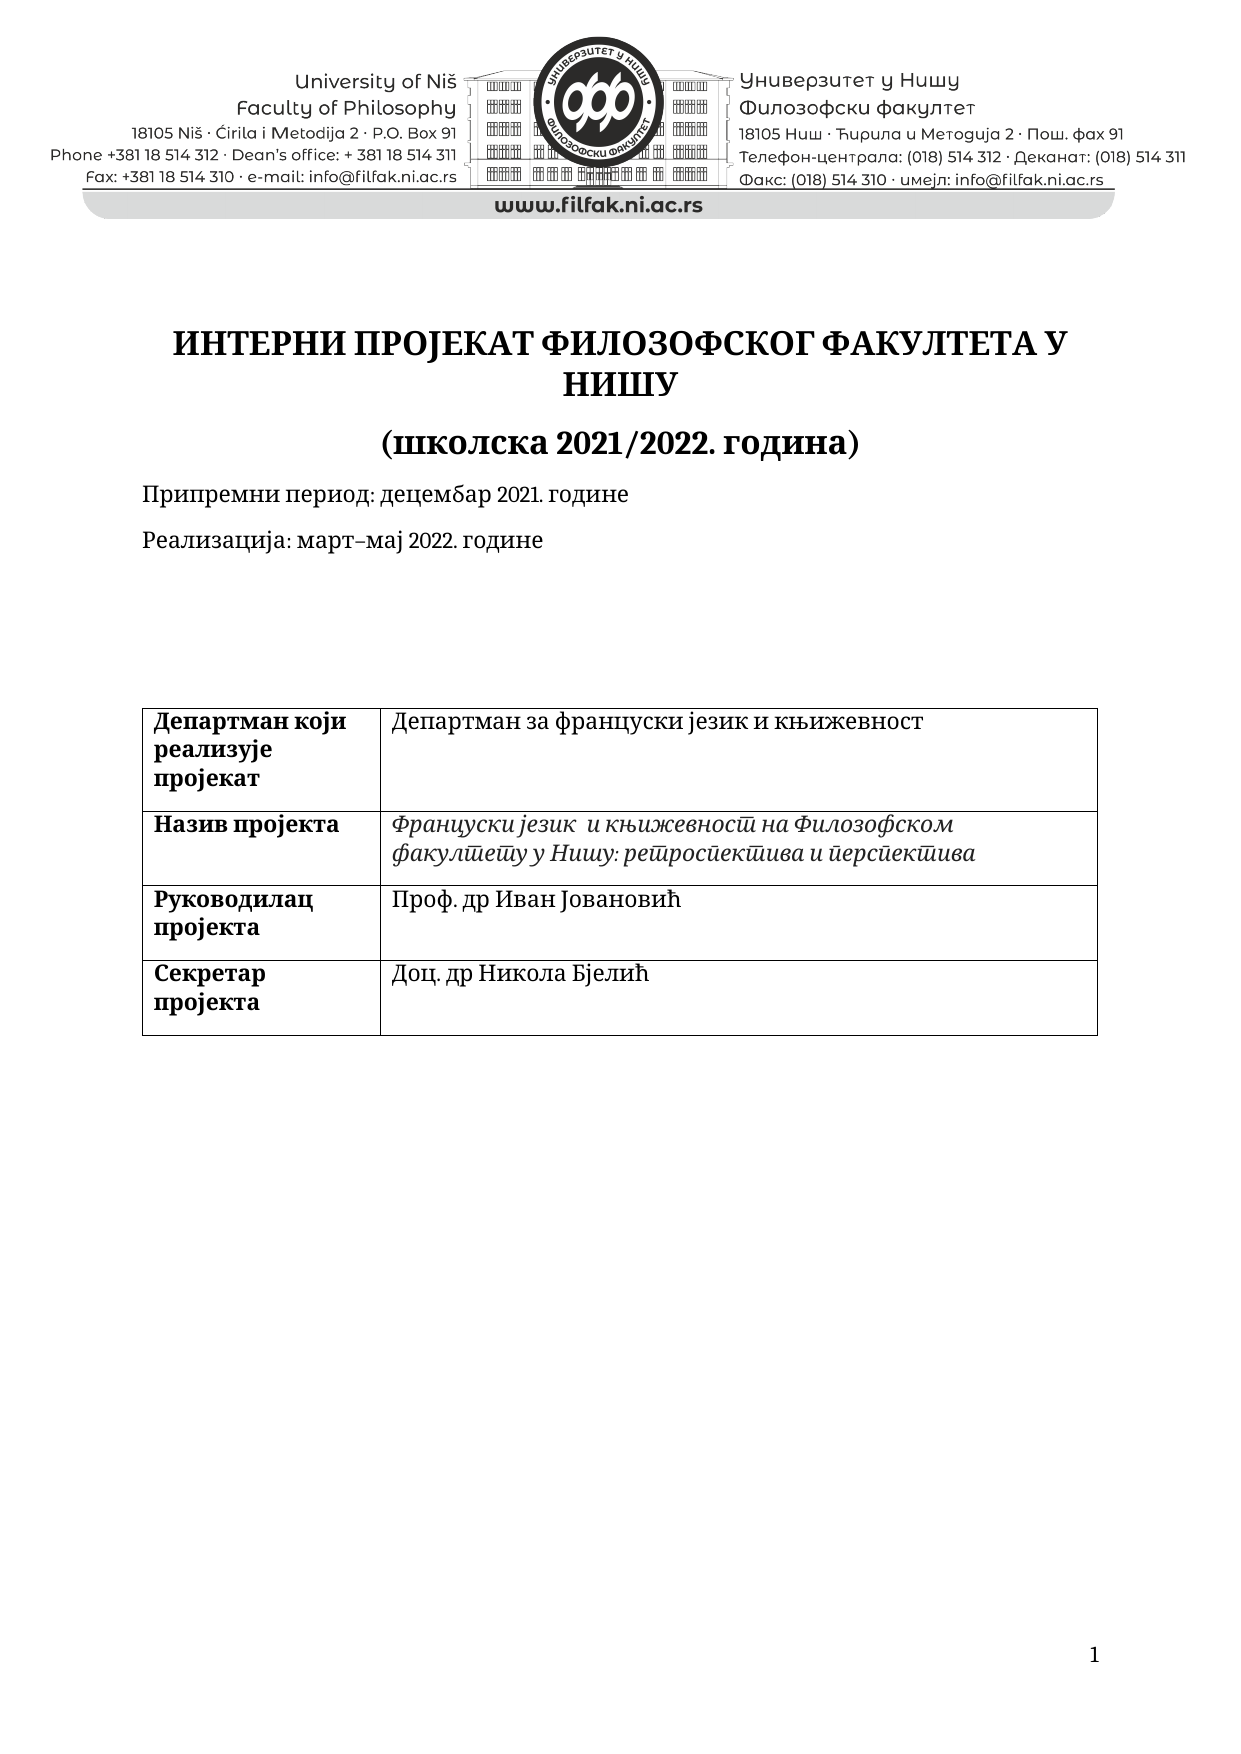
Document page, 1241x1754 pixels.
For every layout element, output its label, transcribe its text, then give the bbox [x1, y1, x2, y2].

text Реализација: март–мај 2022. године [142, 527, 1098, 554]
text ИНТЕРНИ ПРОЈЕКАТ ФИЛОЗОФСКОГ ФАКУЛТЕТА У НИШУ [142, 325, 1098, 404]
table_cell Француски језик и књижевност на Филозофском факултету у Нишу: ретроспектива и перспектива [381, 812, 1097, 885]
text (школска 2021/2022. година) [142, 424, 1098, 463]
table_cell Руководилац пројекта [143, 886, 380, 960]
table_cell Назив пројекта [143, 812, 380, 885]
picture [29, 35, 1211, 220]
table_cell Секретар пројекта [143, 961, 380, 1034]
table_header Департман за француски језик и књижевност [381, 709, 1097, 811]
table_cell Доц. др Никола Бјелић [381, 961, 1097, 1034]
table_cell Проф. др Иван Јовановић [381, 886, 1097, 960]
table_header Департман који реализује пројекат [143, 709, 380, 811]
text Припремни период: децембар 2021. године [142, 482, 1098, 509]
